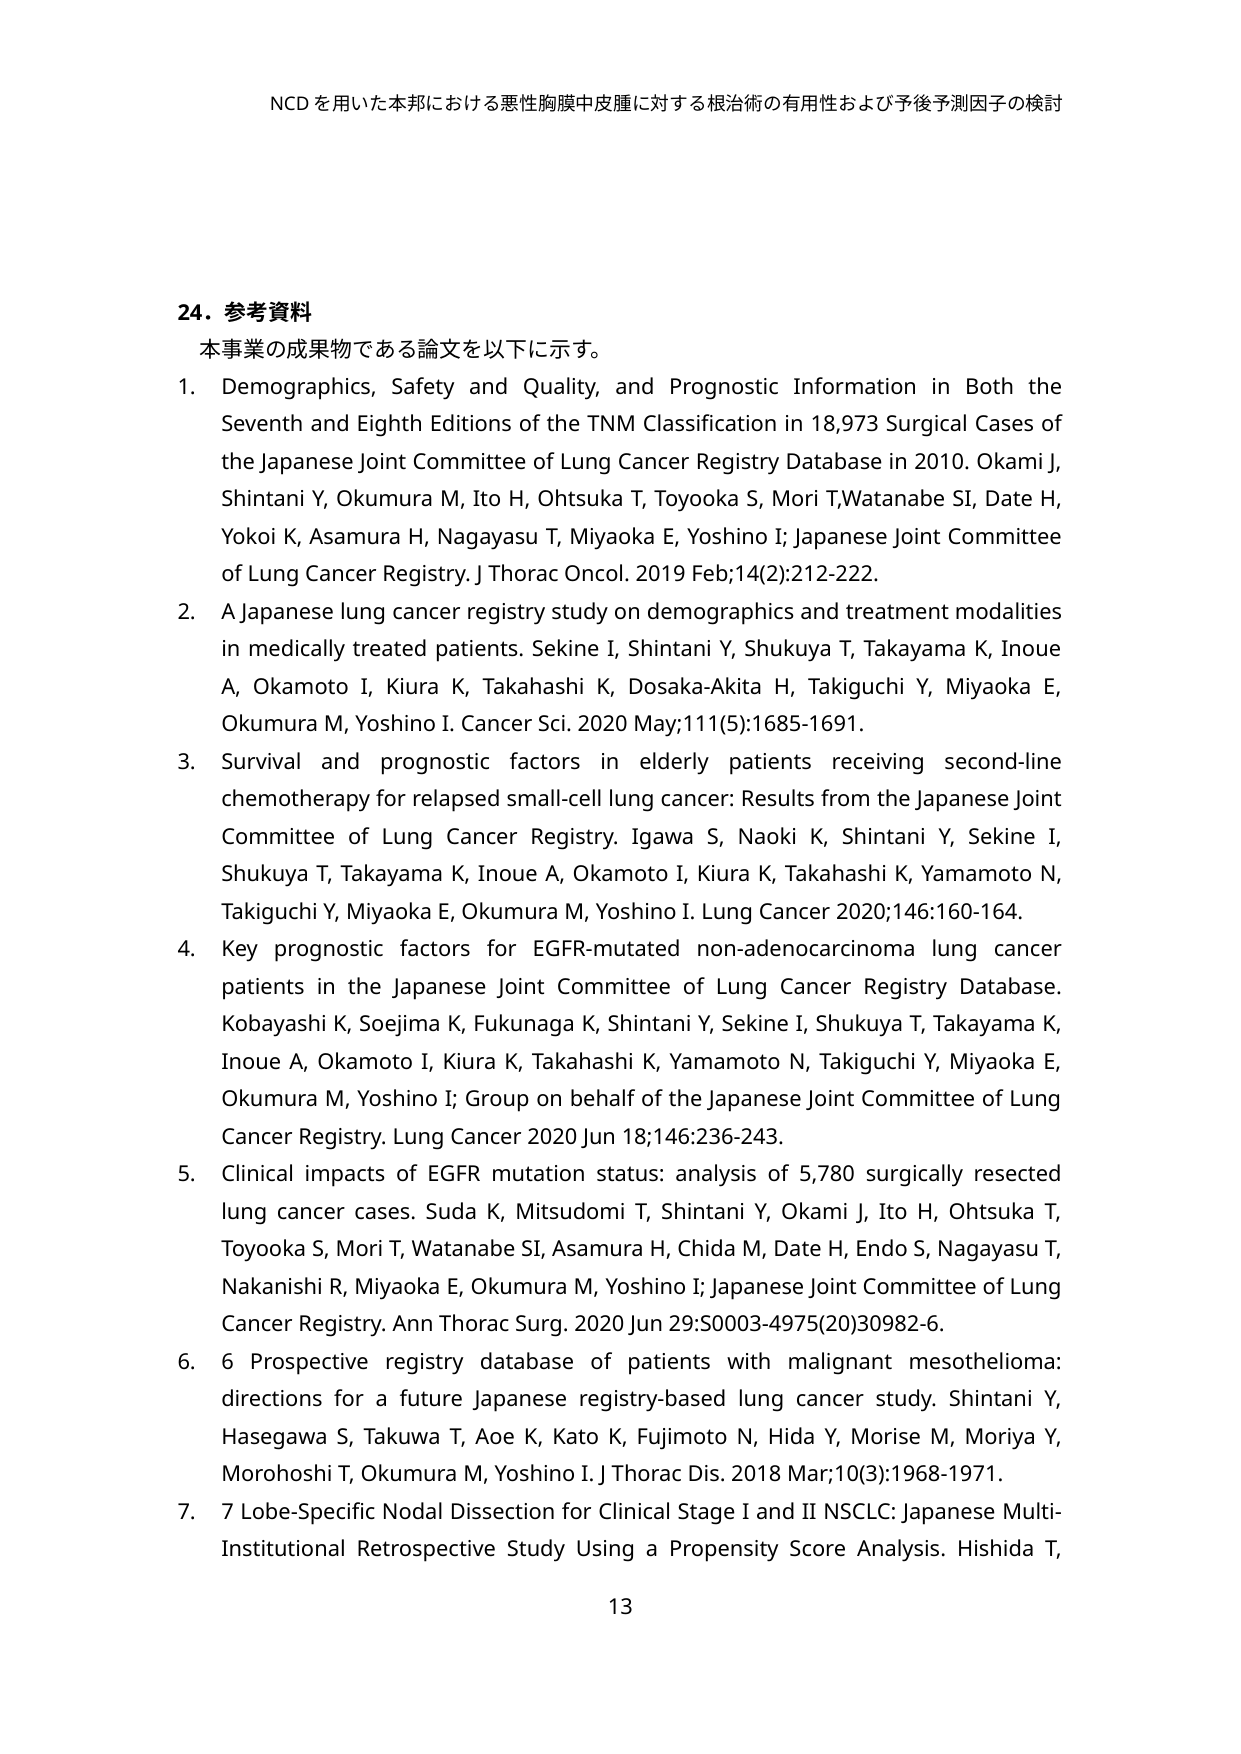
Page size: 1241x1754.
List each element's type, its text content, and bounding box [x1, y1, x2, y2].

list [177, 1492, 1063, 1567]
list Clinical impacts of EGFR mutation status: analysis of 5,780 surgically resected lung cancer cases. Suda K, Mitsudomi T, Shintani Y, Okami J, Ito H, Ohtsuka T, Toyooka S, Mori T, Watanabe SI, Asamura H, Chida M, Date H, Endo S, Nagayasu T, Nakanishi R, Miyaoka E, Okumura M, Yoshino I; Japanese Joint Committee of Lung Cancer Registry. Ann Thorac Surg. 2020 Jun 29:S0003-4975(20)30982-6. [177, 1154, 1063, 1342]
list Key prognostic factors for EGFR-mutated non-adenocarcinoma lung cancer patients in the Japanese Joint Committee of Lung Cancer Registry Database. Kobayashi K, Soejima K, Fukunaga K, Shintani Y, Sekine I, Shukuya T, Takayama K, Inoue A, Okamoto I, Kiura K, Takahashi K, Yamamoto N, Takiguchi Y, Miyaoka E, Okumura M, Yoshino I; Group on behalf of the Japanese Joint Committee of Lung Cancer Registry. Lung Cancer 2020 Jun 18;146:236-243. [177, 929, 1063, 1154]
text 24．参考資料 [177, 292, 1063, 329]
list Demographics, Safety and Quality, and Prognostic Information in Both the Seventh and Eighth Editions of the TNM Classification in 18,973 Surgical Cases of the Japanese Joint Committee of Lung Cancer Registry Database in 2010. Okami J, Shintani Y, Okumura M, Ito H, Ohtsuka T, Toyooka S, Mori T,Watanabe SI, Date H, Yokoi K, Asamura H, Nagayasu T, Miyaoka E, Yoshino I; Japanese Joint Committee of Lung Cancer Registry. J Thorac Oncol. 2019 Feb;14(2):212-222. [177, 367, 1063, 592]
list Survival and prognostic factors in elderly patients receiving second-line chemotherapy for relapsed small-cell lung cancer: Results from the Japanese Joint Committee of Lung Cancer Registry. Igawa S, Naoki K, Shintani Y, Sekine I, Shukuya T, Takayama K, Inoue A, Okamoto I, Kiura K, Takahashi K, Yamamoto N, Takiguchi Y, Miyaoka E, Okumura M, Yoshino I. Lung Cancer 2020;146:160-164. [177, 742, 1063, 929]
list A Japanese lung cancer registry study on demographics and treatment modalities in medically treated patients. Sekine I, Shintani Y, Shukuya T, Takayama K, Inoue A, Okamoto I, Kiura K, Takahashi K, Dosaka-Akita H, Takiguchi Y, Miyaoka E, Okumura M, Yoshino I. Cancer Sci. 2020 May;111(5):1685-1691. [177, 592, 1063, 742]
text 本事業の成果物である論文を以下に示す。 [177, 329, 1063, 367]
list 6 Prospective registry database of patients with malignant mesothelioma: directions for a future Japanese registry-based lung cancer study. Shintani Y, Hasegawa S, Takuwa T, Aoe K, Kato K, Fujimoto N, Hida Y, Morise M, Moriya Y, Morohoshi T, Okumura M, Yoshino I. J Thorac Dis. 2018 Mar;10(3):1968-1971. [177, 1342, 1063, 1492]
